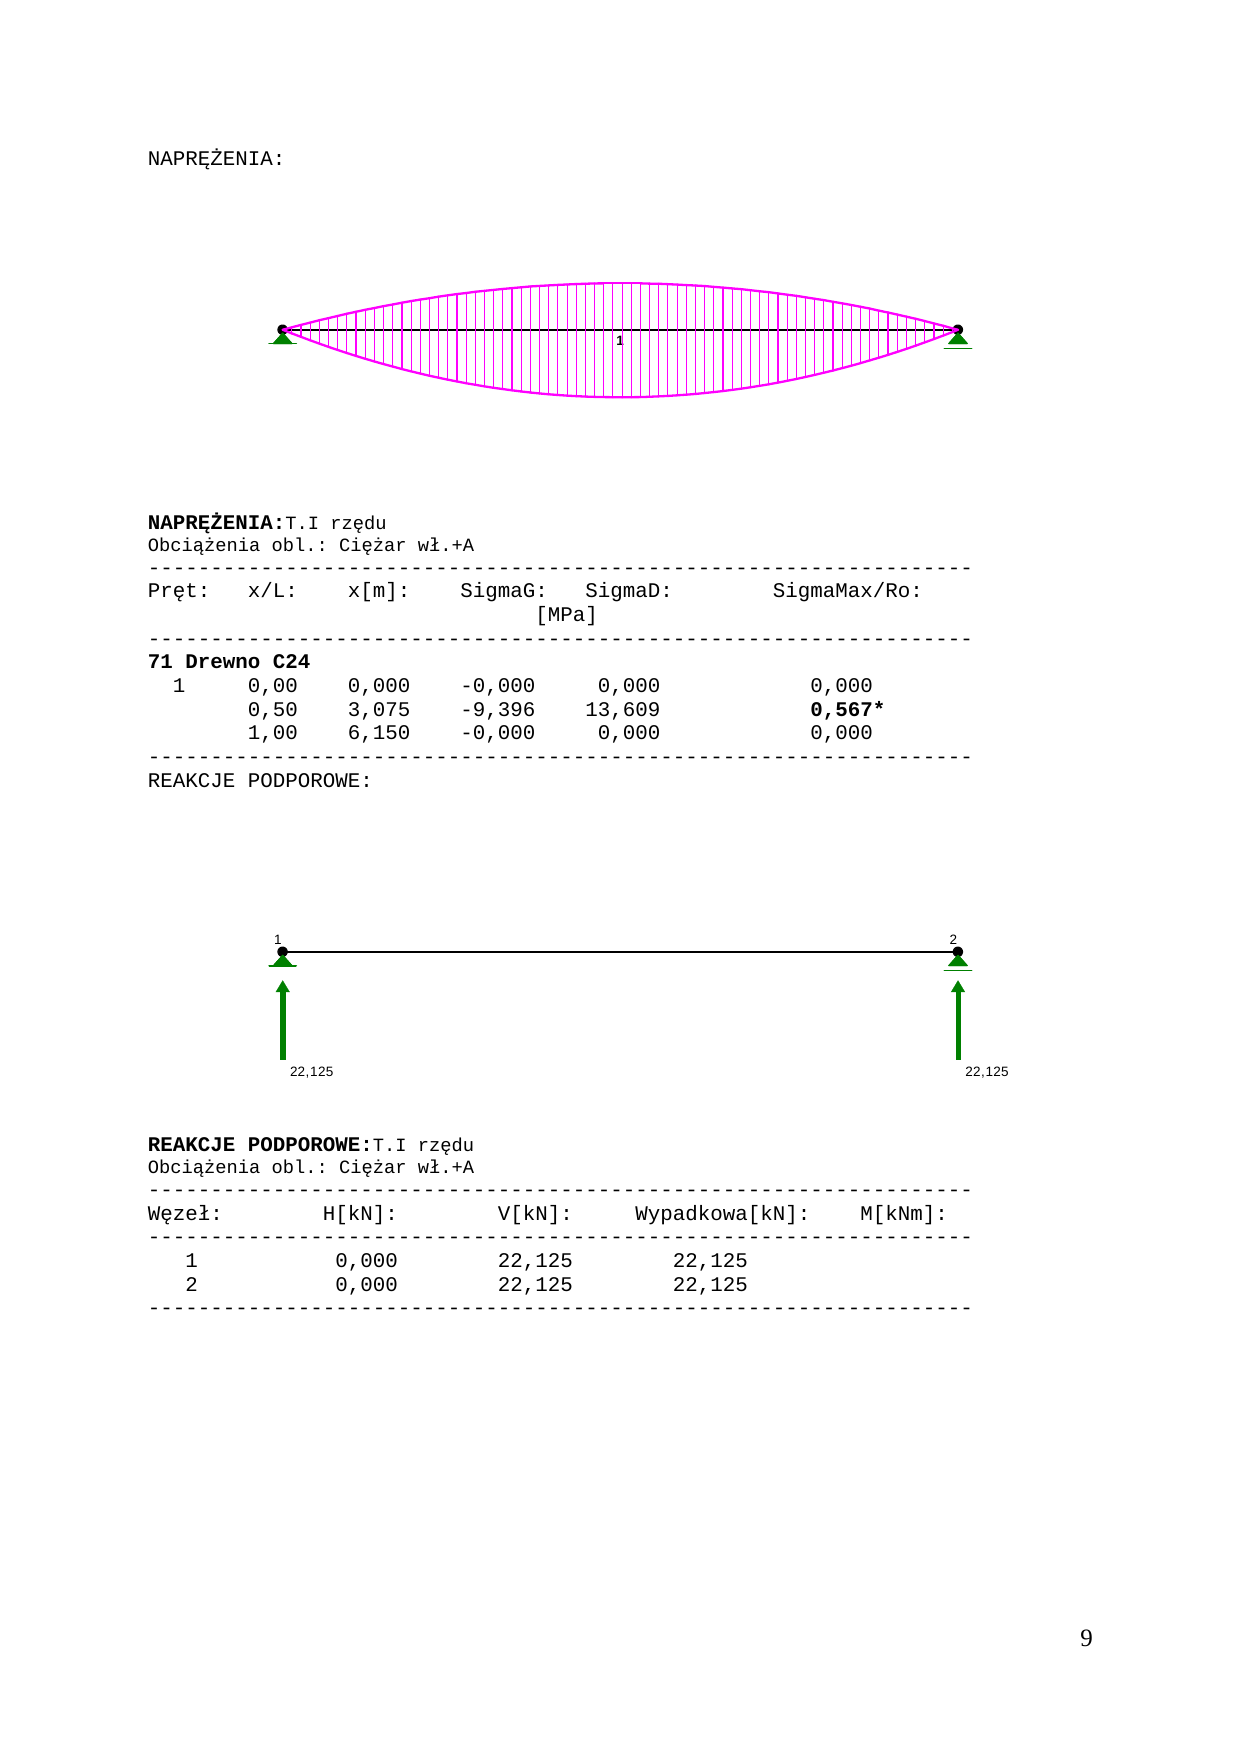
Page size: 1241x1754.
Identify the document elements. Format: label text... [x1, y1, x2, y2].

text REAKCJE PODPOROWE: [148, 770, 1093, 793]
text ------------------------------------------------------------------ [148, 1297, 1093, 1321]
text 71 Drewno C24 [148, 651, 1093, 675]
text ------------------------------------------------------------------ [148, 1226, 1093, 1250]
text 2 0,000 22,125 22,125 [148, 1273, 1093, 1297]
text ------------------------------------------------------------------ [148, 557, 1093, 581]
text [MPa] [148, 604, 1093, 628]
text 1 0,00 0,000 -0,000 0,000 0,000 [148, 675, 1093, 699]
text Obciążenia obl.: Ciężar wł.+A [148, 1158, 1093, 1179]
text NAPRĘŻENIA: [148, 148, 1093, 171]
text NAPRĘŻENIA:T.I rzędu [148, 512, 1093, 536]
text 0,50 3,075 -9,396 13,609 0,567* [148, 699, 1093, 722]
text Pręt: x/L: x[m]: SigmaG: SigmaD: SigmaMax/Ro: [148, 581, 1093, 604]
text REAKCJE PODPOROWE:T.I rzędu [148, 1134, 1093, 1158]
text 1,00 6,150 -0,000 0,000 0,000 [148, 722, 1093, 746]
text Obciążenia obl.: Ciężar wł.+A [148, 536, 1093, 557]
text ------------------------------------------------------------------ [148, 1179, 1093, 1203]
text ------------------------------------------------------------------ [148, 746, 1093, 770]
text Węzeł: H[kN]: V[kN]: Wypadkowa[kN]: M[kNm]: [148, 1203, 1093, 1226]
text 1 0,000 22,125 22,125 [148, 1250, 1093, 1273]
text ------------------------------------------------------------------ [148, 628, 1093, 651]
